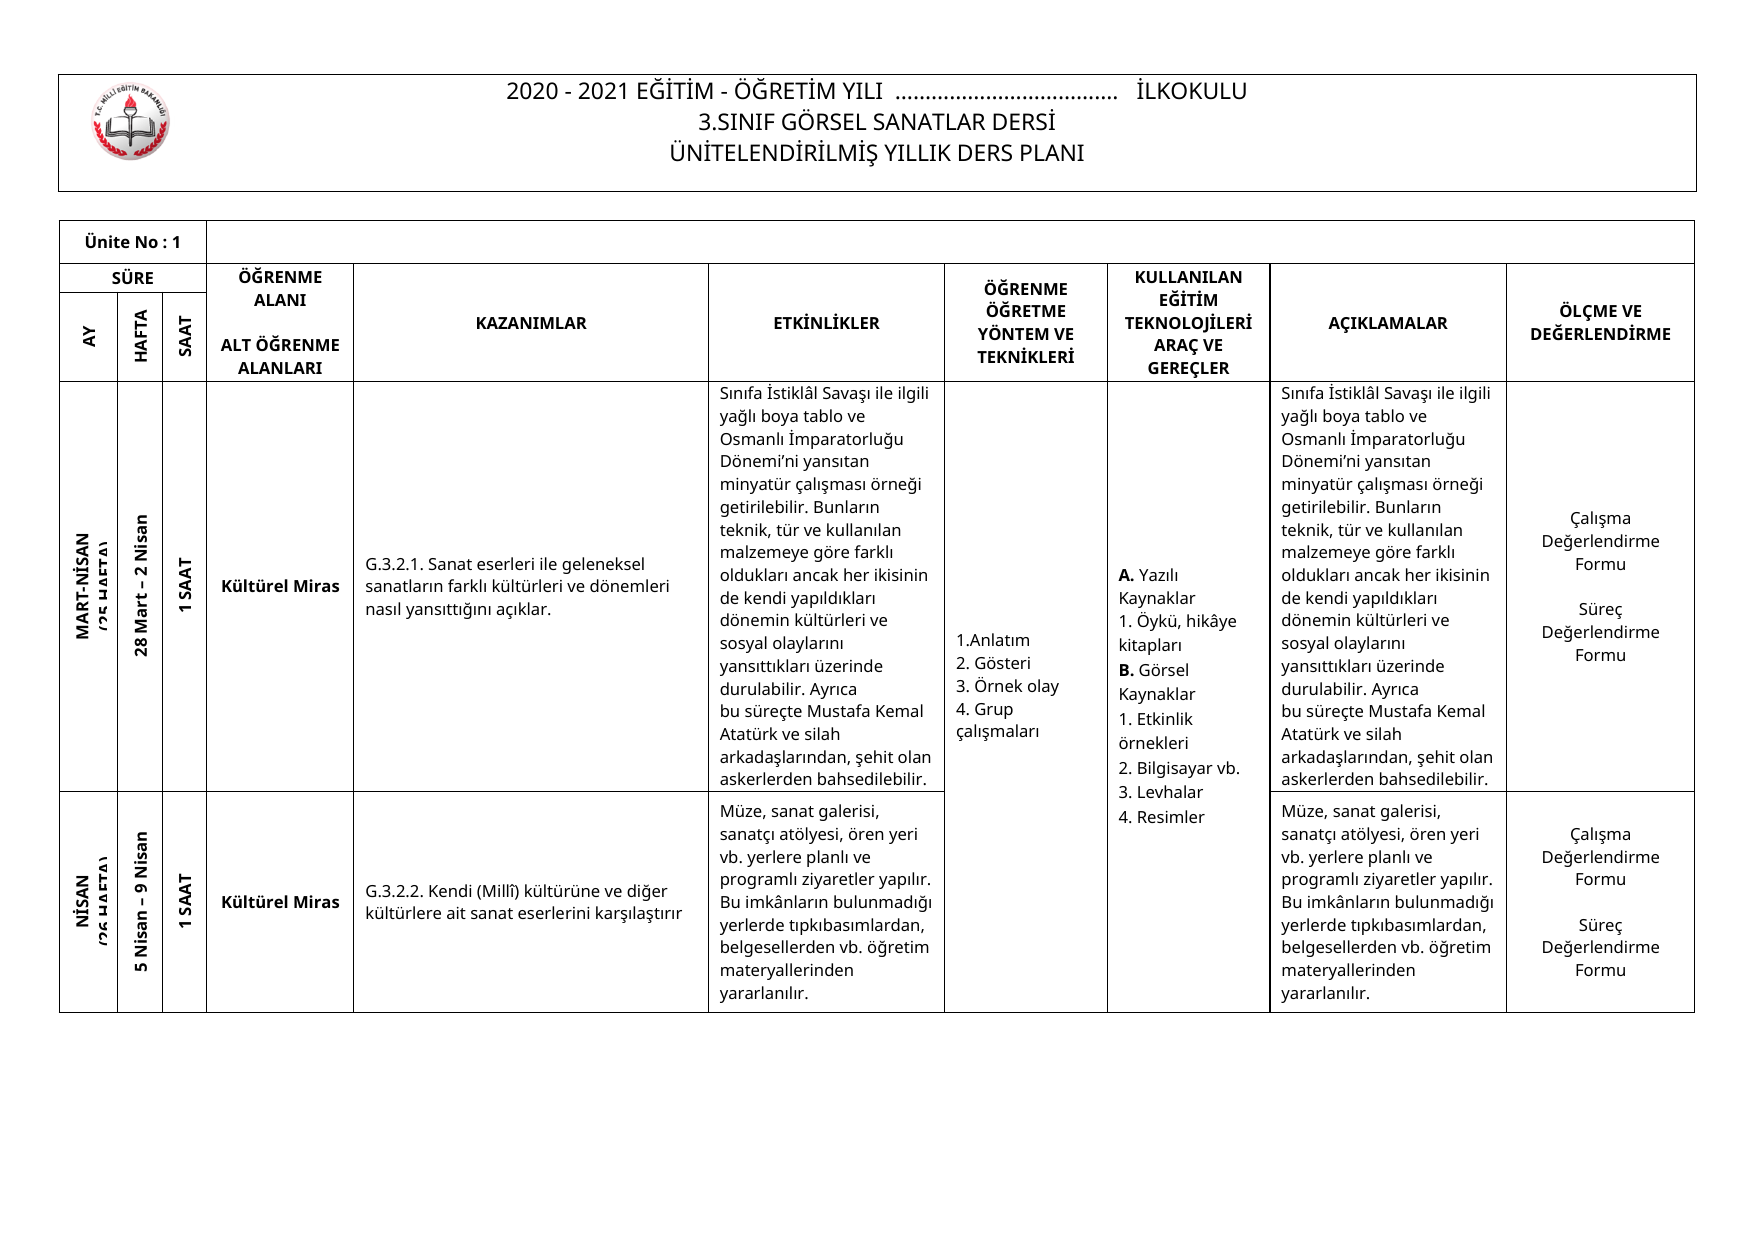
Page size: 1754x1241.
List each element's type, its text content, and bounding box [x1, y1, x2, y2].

table_cell MART-NİSAN (25.HAFTA) [60, 382, 117, 791]
table_cell AY [60, 293, 117, 381]
table_cell 1.Anlatım 2. Gösteri 3. Örnek olay 4. Grup çalışmaları [945, 382, 1107, 1012]
table_cell Müze, sanat galerisi, sanatçı atölyesi, ören yeri vb. yerlere planlı ve programlı ziyaretler yapılır. Bu imkânların bulunmadığı yerlerde tıpkıbasımlardan, belgesellerden vb. öğretim materyallerinden yararlanılır. [1271, 792, 1506, 1012]
table_cell Kültürel Miras [207, 382, 353, 791]
table_cell G.3.2.1. Sanat eserleri ile geleneksel sanatların farklı kültürleri ve dönemleri nasıl yansıttığını açıklar. [354, 382, 708, 791]
table_cell AÇIKLAMALAR [1271, 264, 1506, 381]
table_cell Kültürel Miras [207, 792, 353, 1012]
table_cell 1 SAAT [163, 792, 206, 1012]
picture [85, 77, 175, 167]
table_cell SÜRE [60, 264, 206, 292]
table_cell ETKİNLİKLER [709, 264, 944, 381]
table_cell 28 Mart – 2 Nisan [118, 382, 162, 791]
table_cell KAZANIMLAR [354, 264, 708, 381]
table_cell Sınıfa İstiklâl Savaşı ile ilgili yağlı boya tablo ve Osmanlı İmparatorluğu Dönemi’ni yansıtan minyatür çalışması örneği getirilebilir. Bunların teknik, tür ve kullanılan malzemeye göre farklı oldukları ancak her ikisinin de kendi yapıldıkları dönemin kültürleri ve sosyal olaylarını yansıttıkları üzerinde durulabilir. Ayrıca bu süreçte Mustafa Kemal Atatürk ve silah arkadaşlarından, şehit olan askerlerden bahsedilebilir. [709, 382, 944, 791]
table_cell Çalışma Değerlendirme Formu Süreç Değerlendirme Formu [1507, 792, 1694, 1012]
table_cell ÖLÇME VE DEĞERLENDİRME [1507, 264, 1694, 381]
table_cell KULLANILAN EĞİTİM TEKNOLOJİLERİ ARAÇ VE GEREÇLER [1108, 264, 1269, 381]
table_cell ÖĞRENME ALANI ALT ÖĞRENME ALANLARI [207, 264, 353, 381]
table_cell A. Yazılı Kaynaklar 1. Öykü, hikâye kitapları B. Görsel Kaynaklar 1. Etkinlik örnekleri 2. Bilgisayar vb. 3. Levhalar 4. Resimler [1108, 382, 1269, 1012]
table_cell Çalışma Değerlendirme Formu Süreç Değerlendirme Formu [1507, 382, 1694, 791]
table_cell Müze, sanat galerisi, sanatçı atölyesi, ören yeri vb. yerlere planlı ve programlı ziyaretler yapılır. Bu imkânların bulunmadığı yerlerde tıpkıbasımlardan, belgesellerden vb. öğretim materyallerinden yararlanılır. [709, 792, 944, 1012]
table_header Ünite No : 1 [60, 221, 206, 263]
table_cell 1 SAAT [163, 382, 206, 791]
table_cell Sınıfa İstiklâl Savaşı ile ilgili yağlı boya tablo ve Osmanlı İmparatorluğu Dönemi’ni yansıtan minyatür çalışması örneği getirilebilir. Bunların teknik, tür ve kullanılan malzemeye göre farklı oldukları ancak her ikisinin de kendi yapıldıkları dönemin kültürleri ve sosyal olaylarını yansıttıkları üzerinde durulabilir. Ayrıca bu süreçte Mustafa Kemal Atatürk ve silah arkadaşlarından, şehit olan askerlerden bahsedilebilir. [1271, 382, 1506, 791]
table_cell G.3.2.2. Kendi (Millî) kültürüne ve diğer kültürlere ait sanat eserlerini karşılaştırır [354, 792, 708, 1012]
table_cell NİSAN (26.HAFTA) [60, 792, 117, 1012]
table_cell 5 Nisan – 9 Nisan [118, 792, 162, 1012]
table_cell ÖĞRENME ÖĞRETME YÖNTEM VE TEKNİKLERİ [945, 264, 1107, 381]
table_cell HAFTA [118, 293, 162, 381]
table_cell SAAT [163, 293, 206, 381]
table_header [207, 221, 1694, 263]
